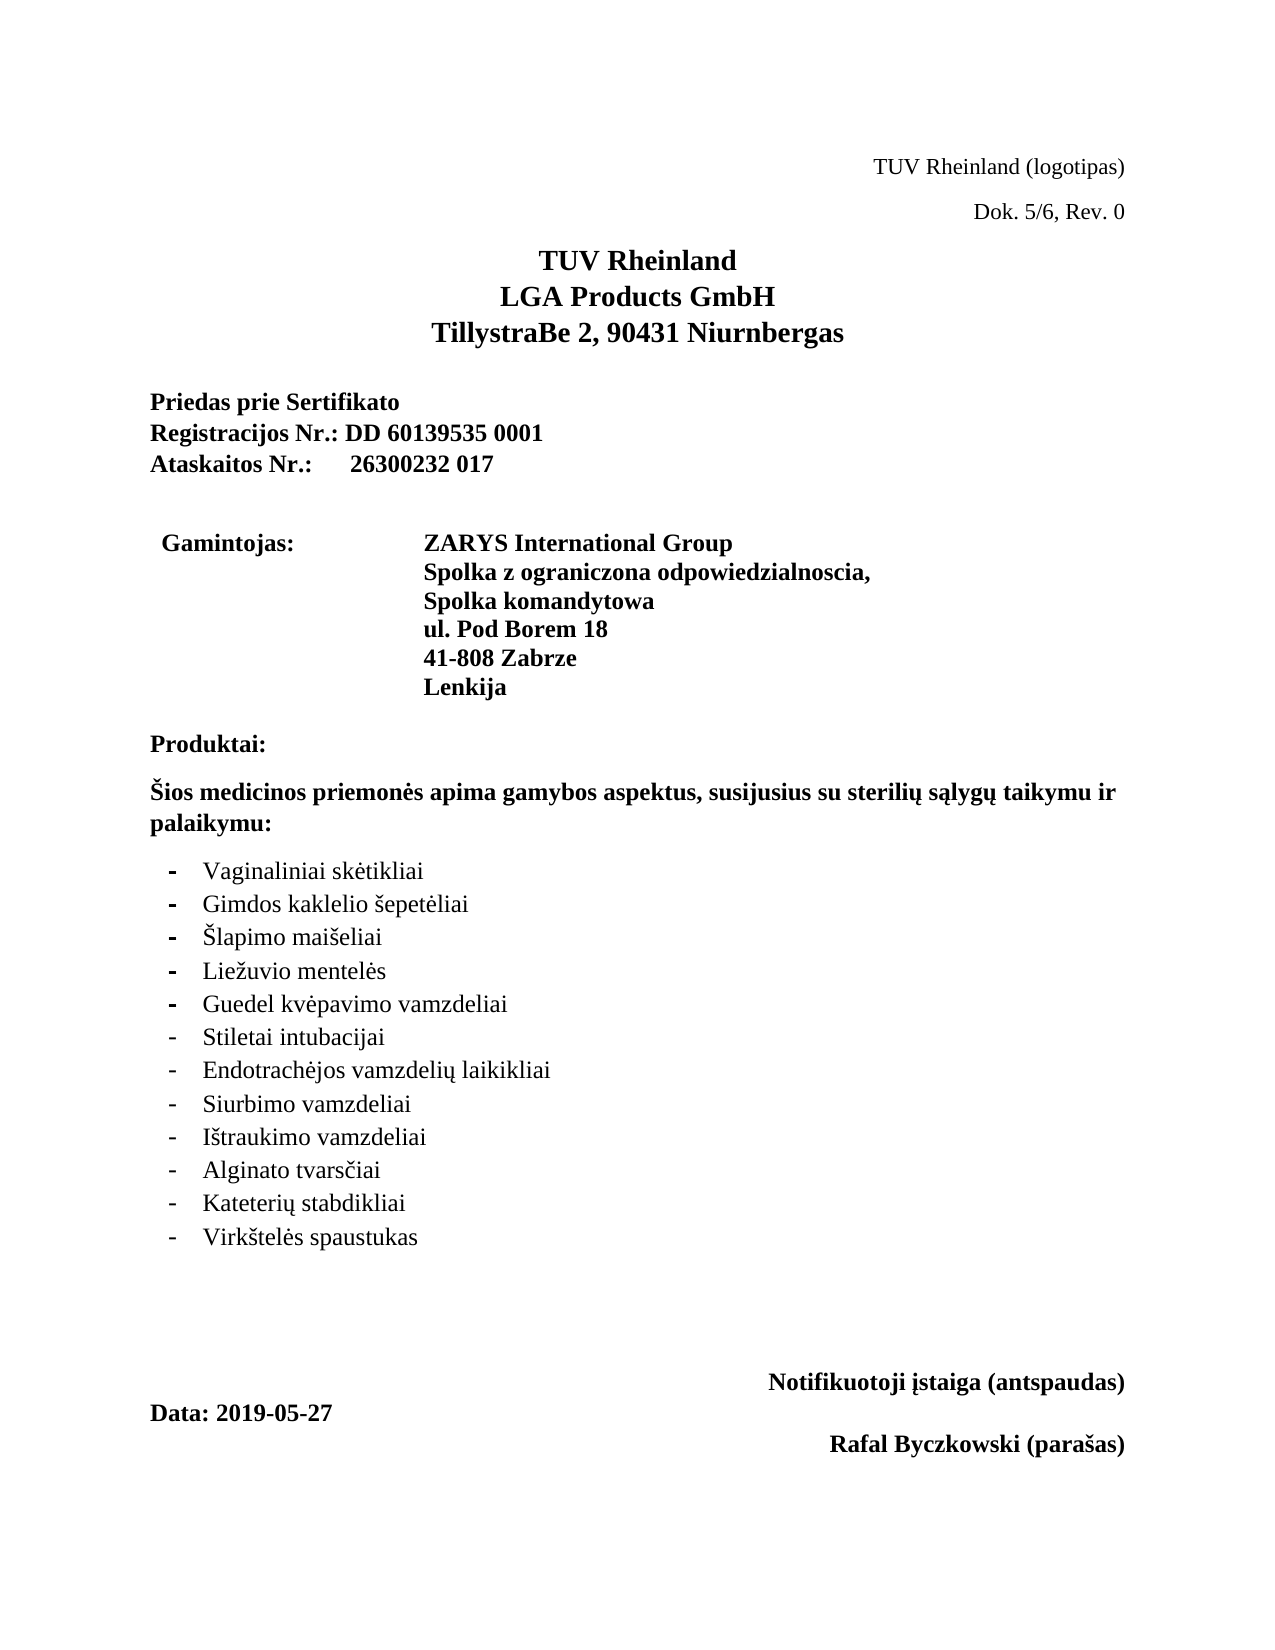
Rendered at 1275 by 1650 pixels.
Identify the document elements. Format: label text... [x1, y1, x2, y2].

text Ataskaitos Nr.: 26300232 017 [150, 449, 1125, 478]
table_header Gamintojas: [150, 528, 412, 729]
list Virkštelės spaustukas [165, 1222, 1125, 1252]
list Gimdos kaklelio šepetėliai [165, 889, 1125, 920]
list Kateterių stabdikliai [165, 1188, 1125, 1219]
text Produktai: [150, 729, 1125, 758]
text Notifikuotoji įstaiga (antspaudas) [150, 1367, 1125, 1396]
list Guedel kvėpavimo vamzdeliai [165, 989, 1125, 1020]
text Šios medicinos priemonės apima gamybos aspektus, susijusius su sterilių sąlygų taikymu ir palaikymu: [150, 777, 1125, 837]
list Endotrachėjos vamzdelių laikikliai [165, 1055, 1125, 1086]
list Stiletai intubacijai [165, 1022, 1125, 1053]
list Ištraukimo vamzdeliai [165, 1122, 1125, 1153]
list Šlapimo maišeliai [165, 922, 1125, 953]
table_header ZARYS International Group Spolka z ograniczona odpowiedzialnoscia, Spolka komandytowa ul. Pod Borem 18 41-808 Zabrze Lenkija [412, 528, 1124, 729]
text Priedas prie Sertifikato [150, 387, 1125, 416]
text LGA Products GmbH [150, 279, 1125, 313]
text Data: 2019-05-27 [150, 1398, 1125, 1427]
text Rafal Byczkowski (parašas) [150, 1429, 1125, 1458]
list Vaginaliniai skėtikliai [165, 856, 1125, 887]
list Liežuvio mentelės [165, 956, 1125, 987]
list Alginato tvarsčiai [165, 1155, 1125, 1186]
text TUV Rheinland (logotipas) [150, 153, 1125, 179]
text Dok. 5/6, Rev. 0 [150, 198, 1125, 224]
text TillystraBe 2, 90431 Niurnbergas [150, 315, 1125, 349]
text Registracijos Nr.: DD 60139535 0001 [150, 418, 1125, 447]
text TUV Rheinland [150, 243, 1125, 276]
list Siurbimo vamzdeliai [165, 1089, 1125, 1119]
